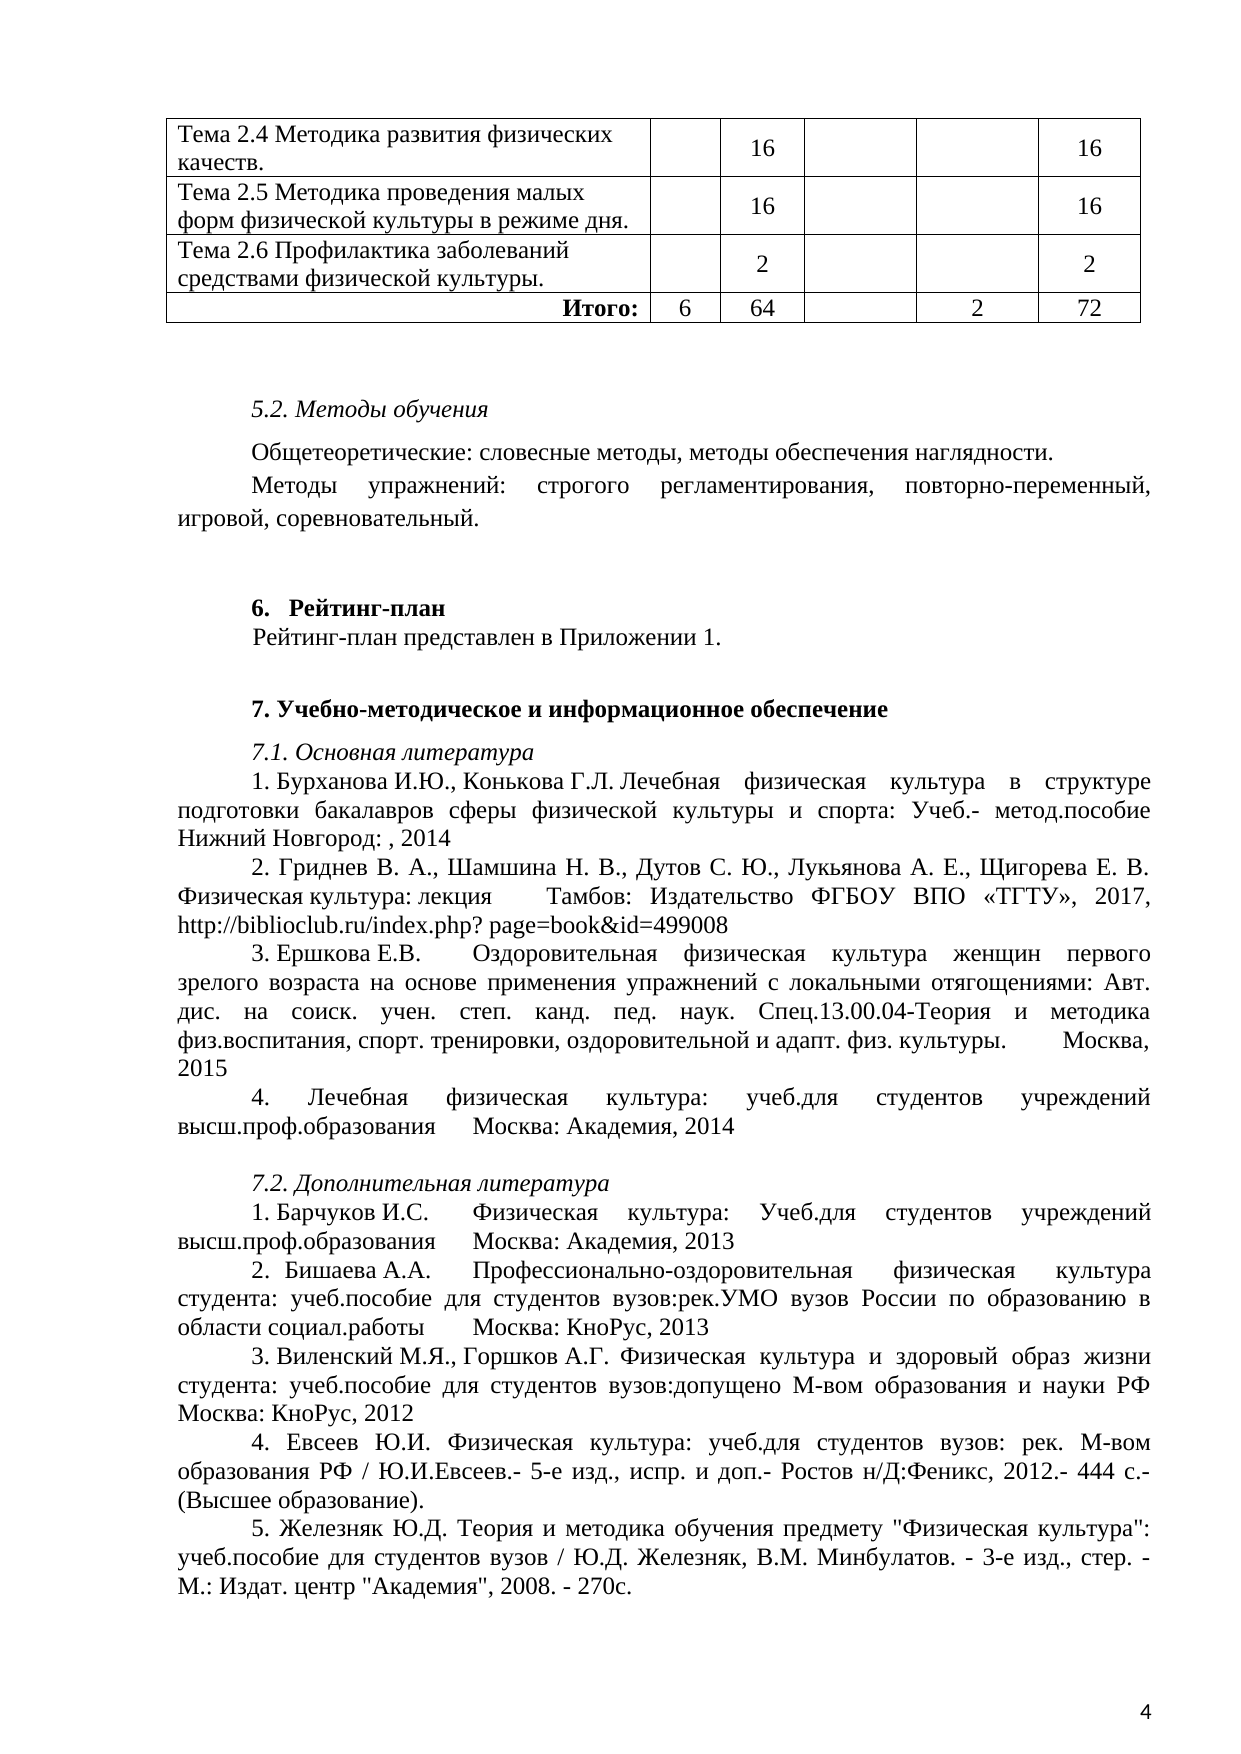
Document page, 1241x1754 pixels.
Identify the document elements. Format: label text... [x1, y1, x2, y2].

text Общетеоретические: словесные методы, методы обеспечения наглядности. [177, 437, 1152, 466]
table_cell [917, 119, 1038, 176]
table_cell Тема 2.5 Методика проведения малых форм физической культуры в режиме дня. [167, 177, 650, 234]
text 3. Виленский М.Я., Горшков А.Г. Физическая культура и здоровый образ жизни студента: учеб.пособие для студентов вузов:допущено М-вом образования и науки РФ Москва: КноРус, 2012 [177, 1341, 1152, 1427]
table_cell Итого: [167, 293, 650, 321]
text 5.2. Методы обучения [177, 394, 1152, 423]
table_cell 2 [721, 235, 804, 292]
table_cell 2 [917, 293, 1038, 321]
table_cell 6 [651, 293, 720, 321]
text 2. Бишаева А.А. Профессионально-оздоровительная физическая культура студента: учеб.пособие для студентов вузов:рек.УМО вузов России по образованию в области социал.работы Москва: КноРус, 2013 [177, 1255, 1152, 1341]
table_cell [805, 119, 916, 176]
table_cell [805, 293, 916, 321]
table_cell 16 [721, 177, 804, 234]
table_cell 16 [721, 119, 804, 176]
text 7. Учебно-методическое и информационное обеспечение [177, 694, 1152, 723]
list Рейтинг-план [251, 593, 1152, 622]
text 2. Гриднев В. А., Шамшина Н. В., Дутов С. Ю., Лукьянова А. Е., Щигорева Е. В. Физическая культура: лекция Тамбов: Издательство ФГБОУ ВПО «ТГТУ», 2017, http://biblioclub.ru/index.php? page=book&id=499008 [177, 852, 1152, 938]
table_cell 64 [721, 293, 804, 321]
table_cell [917, 177, 1038, 234]
table_cell 2 [1039, 235, 1140, 292]
table_cell [917, 235, 1038, 292]
table_cell [805, 235, 916, 292]
text 3. Ершкова Е.В. Оздоровительная физическая культура женщин первого зрелого возраста на основе применения упражнений с локальными отягощениями: Авт. дис. на соиск. учен. степ. канд. пед. наук. Спец.13.00.04-Теория и методика физ.воспитания, спорт. тренировки, оздоровительной и адапт. физ. культуры. Москва, 2015 [177, 938, 1152, 1082]
text 5. Железняк Ю.Д. Теория и методика обучения предмету "Физическая культура": учеб.пособие для студентов вузов / Ю.Д. Железняк, В.М. Минбулатов. - 3-е изд., стер. - М.: Издат. центр "Академия", 2008. - 270с. [177, 1513, 1152, 1600]
text 1. Бурханова И.Ю., Конькова Г.Л. Лечебная физическая культура в структуре подготовки бакалавров сферы физической культуры и спорта: Учеб.- метод.пособие Нижний Новгород: , 2014 [177, 766, 1152, 852]
table_cell Тема 2.6 Профилактика заболеваний средствами физической культуры. [167, 235, 650, 292]
table_cell 16 [1039, 119, 1140, 176]
table_cell 72 [1039, 293, 1140, 321]
text 4. Евсеев Ю.И. Физическая культура: учеб.для студентов вузов: рек. М-вом образования РФ / Ю.И.Евсеев.- 5-е изд., испр. и доп.- Ростов н/Д:Феникс, 2012.- 444 с.-(Высшее образование). [177, 1427, 1152, 1513]
table_cell 16 [1039, 177, 1140, 234]
table_cell [651, 177, 720, 234]
text 1. Барчуков И.С. Физическая культура: Учеб.для студентов учреждений высш.проф.образования Москва: Академия, 2013 [177, 1197, 1152, 1255]
table_cell [805, 177, 916, 234]
table_cell Тема 2.4 Методика развития физических качеств. [167, 119, 650, 176]
text 4. Лечебная физическая культура: учеб.для студентов учреждений высш.проф.образования Москва: Академия, 2014 [177, 1082, 1152, 1140]
table_cell [651, 119, 720, 176]
text Методы упражнений: строгого регламентирования, повторно-переменный, игровой, соревновательный. [177, 470, 1152, 532]
text 7.1. Основная литература [177, 737, 1152, 766]
text 7.2. Дополнительная литература [177, 1168, 1152, 1197]
list Рейтинг-план представлен в Приложении 1. [252, 622, 1152, 651]
table_cell [651, 235, 720, 292]
